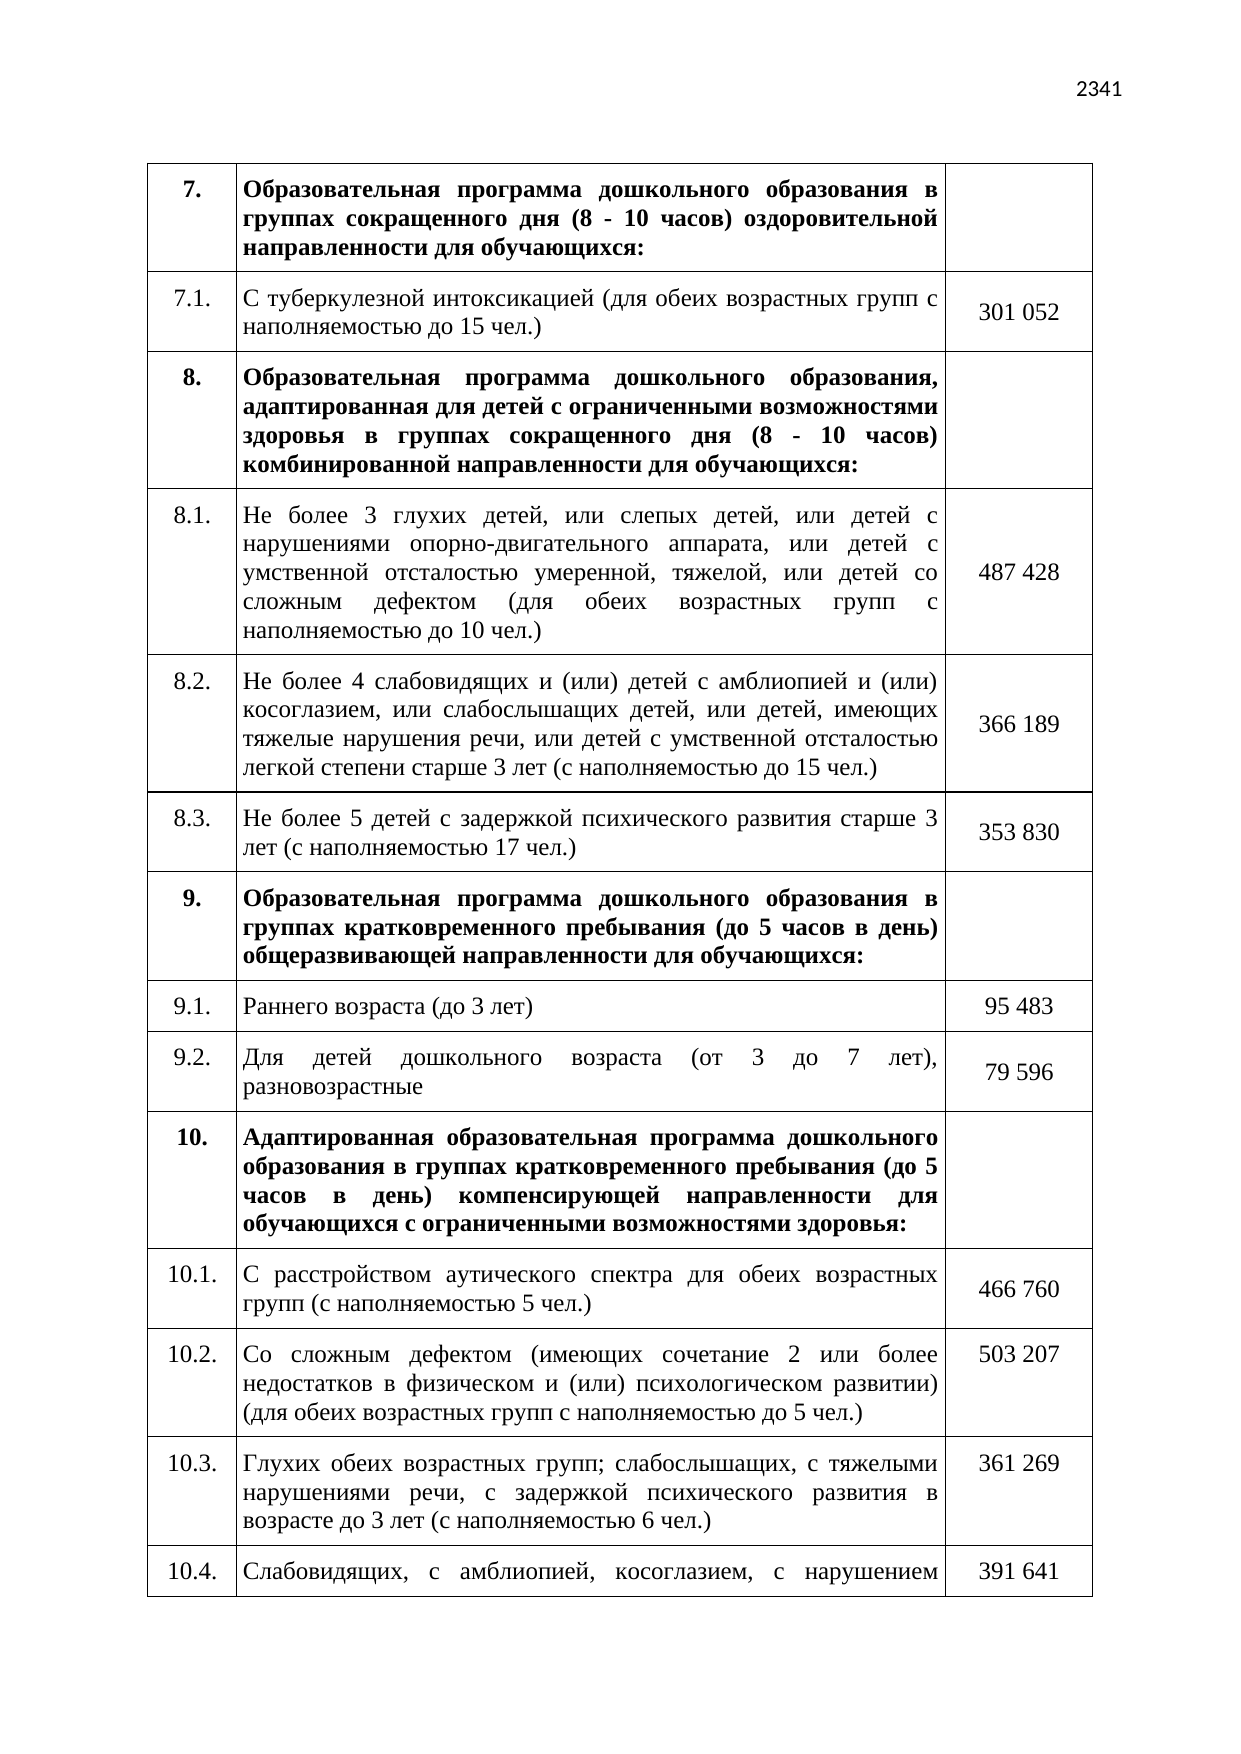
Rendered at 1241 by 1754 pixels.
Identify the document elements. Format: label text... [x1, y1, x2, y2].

table_cell 353 830 [946, 793, 1092, 871]
table_cell Для детей дошкольного возраста (от 3 до 7 лет), разновозрастные [237, 1032, 945, 1111]
table_cell 8.3. [148, 793, 236, 871]
table_cell 7. [148, 164, 236, 271]
table_cell [946, 352, 1092, 488]
table_cell 9. [148, 872, 236, 980]
table_cell Не более 5 детей с задержкой психического развития старше 3 лет (с наполняемостью 17 чел.) [237, 793, 945, 871]
table_cell Не более 3 глухих детей, или слепых детей, или детей с нарушениями опорно-двигательного аппарата, или детей с умственной отсталостью умеренной, тяжелой, или детей со сложным дефектом (для обеих возрастных групп с наполняемостью до 10 чел.) [237, 489, 945, 654]
table_cell Образовательная программа дошкольного образования, адаптированная для детей с ограниченными возможностями здоровья в группах сокращенного дня (8 - 10 часов) комбинированной направленности для обучающихся: [237, 352, 945, 488]
table_cell Образовательная программа дошкольного образования в группах кратковременного пребывания (до 5 часов в день) общеразвивающей направленности для обучающихся: [237, 872, 945, 980]
table_cell Адаптированная образовательная программа дошкольного образования в группах кратковременного пребывания (до 5 часов в день) компенсирующей направленности для обучающихся с ограниченными возможностями здоровья: [237, 1112, 945, 1248]
table_cell 503 207 [946, 1329, 1092, 1436]
table_cell 8. [148, 352, 236, 488]
table_cell 9.1. [148, 981, 236, 1031]
table_cell 9.2. [148, 1032, 236, 1111]
table_cell 10.3. [148, 1437, 236, 1545]
table_cell 366 189 [946, 655, 1092, 791]
table_cell 487 428 [946, 489, 1092, 654]
table_cell Не более 4 слабовидящих и (или) детей с амблиопией и (или) косоглазием, или слабослышащих детей, или детей, имеющих тяжелые нарушения речи, или детей с умственной отсталостью легкой степени старше 3 лет (с наполняемостью до 15 чел.) [237, 655, 945, 791]
table_cell 79 596 [946, 1032, 1092, 1111]
table_cell 466 760 [946, 1249, 1092, 1328]
table_cell 8.2. [148, 655, 236, 791]
table_cell 361 269 [946, 1437, 1092, 1545]
table_cell 10.4. [148, 1546, 236, 1596]
table_cell [946, 1112, 1092, 1248]
table_cell С туберкулезной интоксикацией (для обеих возрастных групп с наполняемостью до 15 чел.) [237, 272, 945, 351]
table_cell Образовательная программа дошкольного образования в группах сокращенного дня (8 - 10 часов) оздоровительной направленности для обучающихся: [237, 164, 945, 271]
table_cell 7.1. [148, 272, 236, 351]
table_cell 10.1. [148, 1249, 236, 1328]
table_cell 301 052 [946, 272, 1092, 351]
table_cell 10.2. [148, 1329, 236, 1436]
table_cell С расстройством аутического спектра для обеих возрастных групп (с наполняемостью 5 чел.) [237, 1249, 945, 1328]
table_cell 391 641 [946, 1546, 1092, 1596]
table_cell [237, 1546, 945, 1596]
table_cell Со сложным дефектом (имеющих сочетание 2 или более недостатков в физическом и (или) психологическом развитии) (для обеих возрастных групп с наполняемостью до 5 чел.) [237, 1329, 945, 1436]
table_cell Глухих обеих возрастных групп; слабослышащих, с тяжелыми нарушениями речи, с задержкой психического развития в возрасте до 3 лет (с наполняемостью 6 чел.) [237, 1437, 945, 1545]
table_cell 95 483 [946, 981, 1092, 1031]
table_cell [946, 872, 1092, 980]
table_cell 8.1. [148, 489, 236, 654]
table_cell Раннего возраста (до 3 лет) [237, 981, 945, 1031]
table_cell [946, 164, 1092, 271]
table_cell 10. [148, 1112, 236, 1248]
